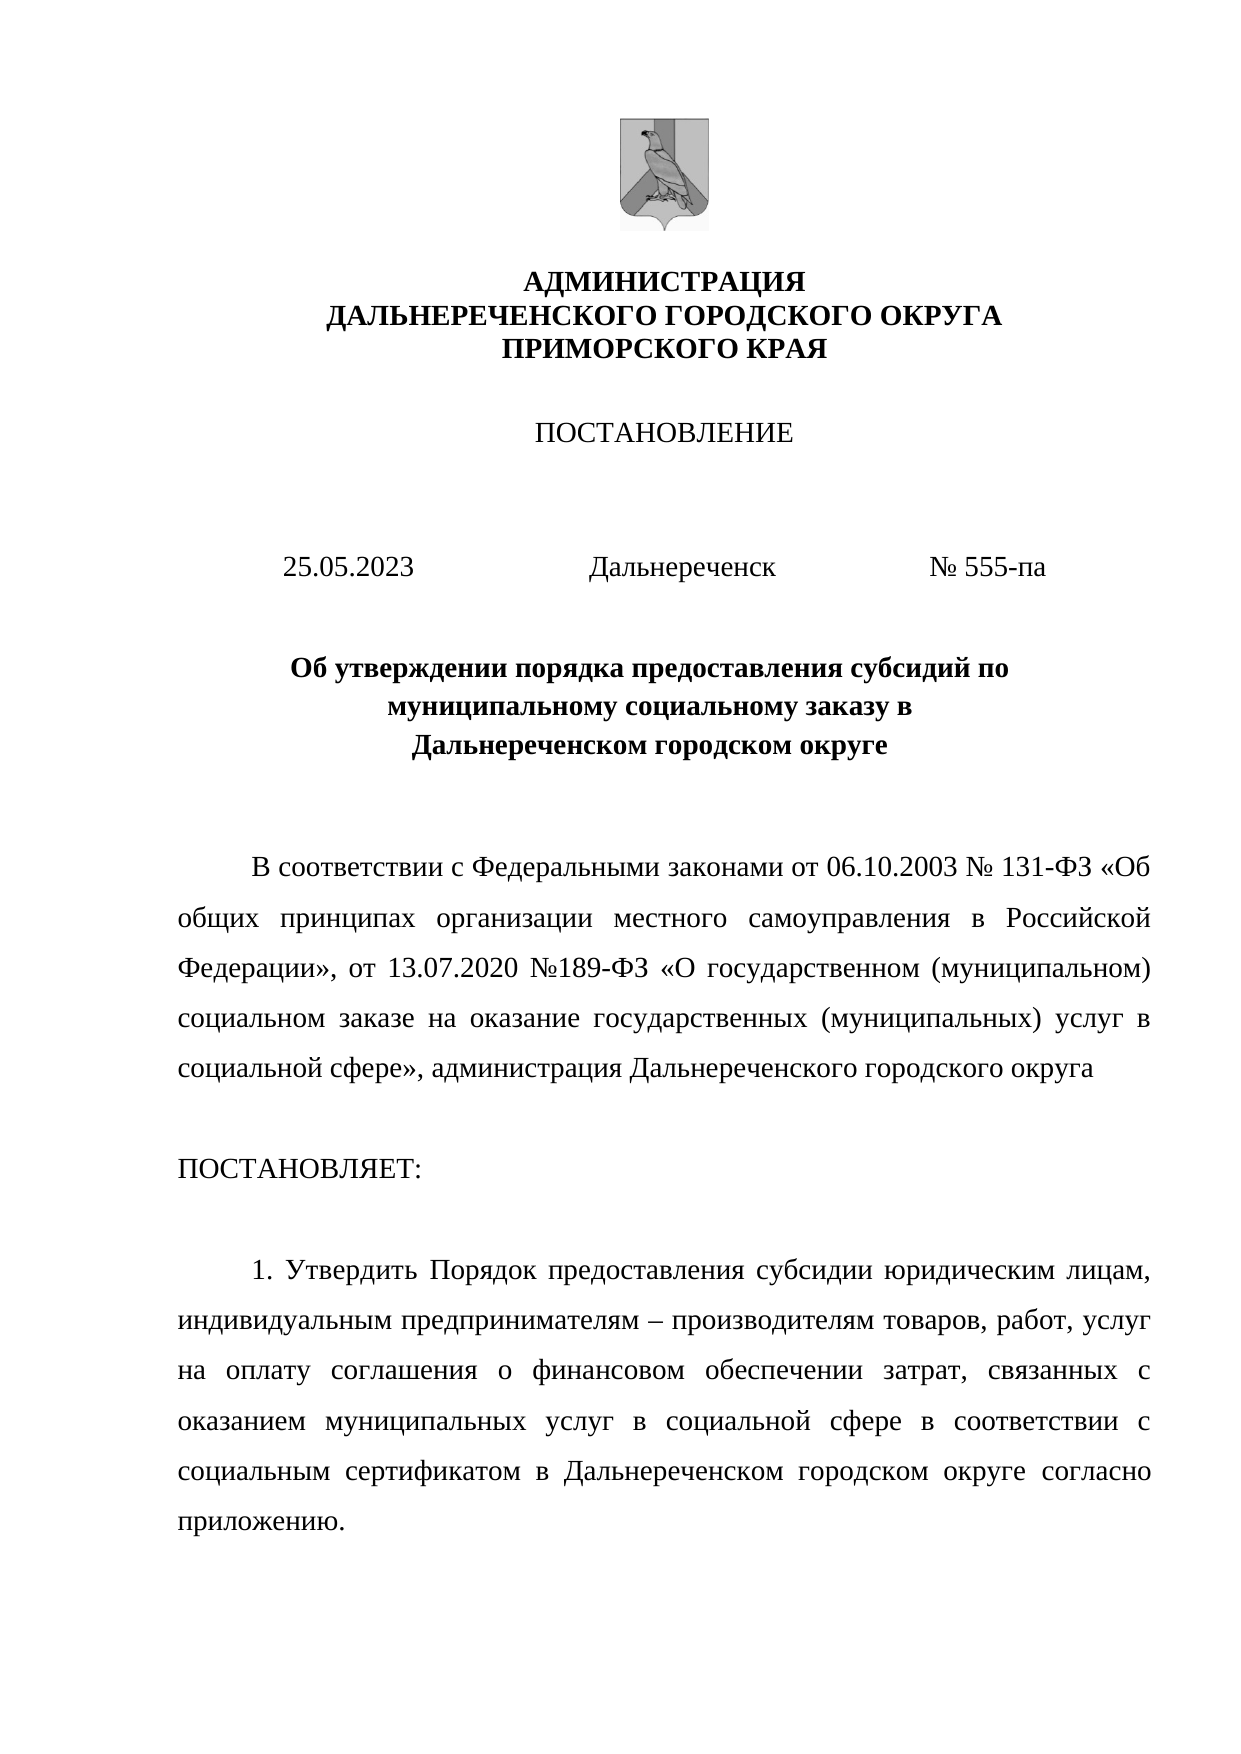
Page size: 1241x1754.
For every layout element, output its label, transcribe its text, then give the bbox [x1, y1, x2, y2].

text ПРИМОРСКОГО КРАЯ [177, 331, 1152, 365]
text Об утверждении порядка предоставления субсидий по муниципальному социальному заказу в [177, 650, 1122, 722]
text 25.05.2023 Дальнереченск № 555-па [177, 549, 1152, 583]
text ПОСТАНОВЛЯЕТ: [177, 1151, 1152, 1185]
title 1. Утвердить Порядок предоставления субсидии юридическим лицам, индивидуальным предпринимателям – производителям товаров, работ, услуг на оплату соглашения о финансовом обеспечении затрат, связанных с оказанием муниципальных услуг в социальной сфере в соответствии с социальным сертификатом в Дальнереченском городском округе согласно приложению. [177, 1252, 1152, 1537]
text В соответствии с Федеральными законами от 06.10.2003 № 131-ФЗ «Об общих принципах организации местного самоуправления в Российской Федерации», от 13.07.2020 №189-ФЗ «О государственном (муниципальном) социальном заказе на оказание государственных (муниципальных) услуг в социальной сфере», администрация Дальнереченского городского округа [177, 849, 1152, 1084]
text ПОСТАНОВЛЕНИЕ [177, 415, 1152, 449]
text Дальнереченском городском округе [177, 727, 1122, 761]
text ДАЛЬНЕРЕЧЕНСКОГО ГОРОДСКОГО ОКРУГА [177, 298, 1152, 331]
picture [620, 118, 709, 231]
text АДМИНИСТРАЦИЯ [177, 264, 1152, 298]
